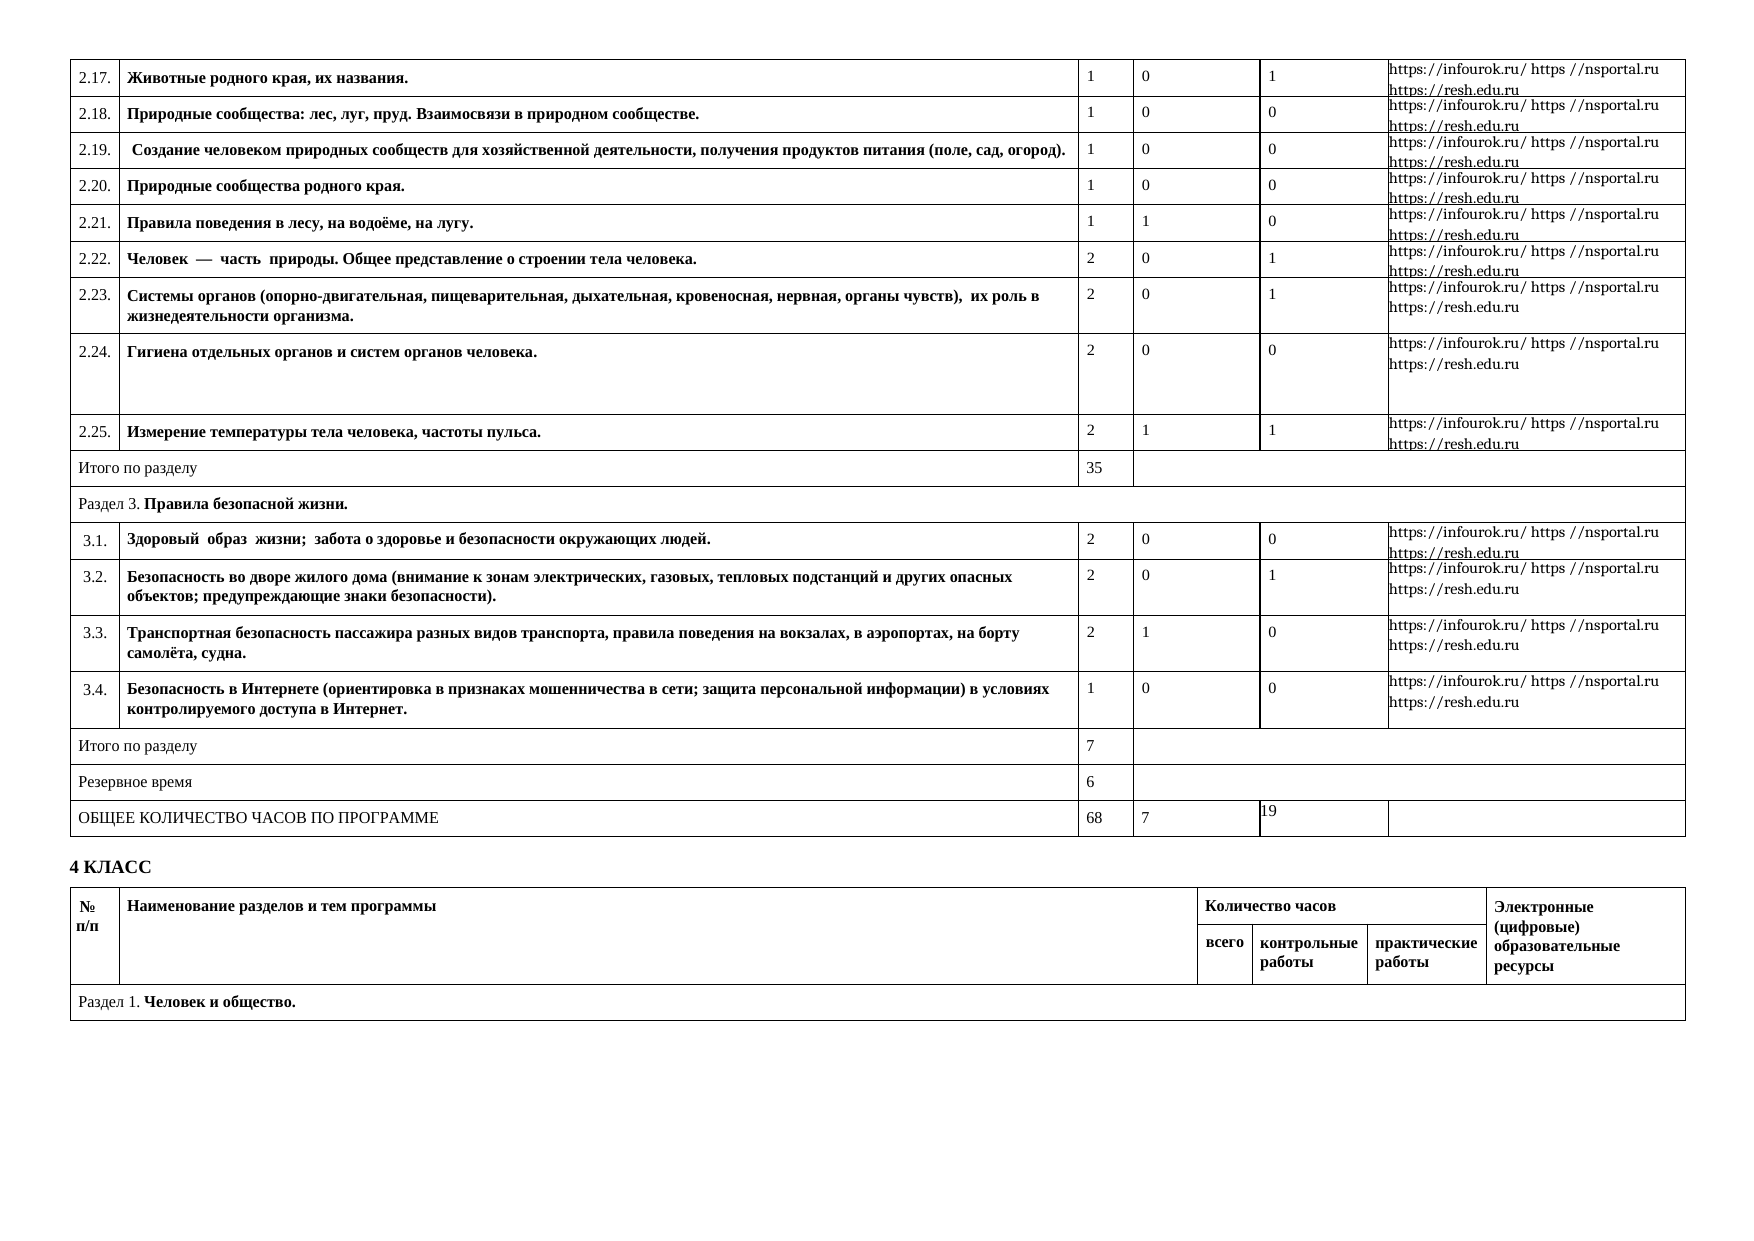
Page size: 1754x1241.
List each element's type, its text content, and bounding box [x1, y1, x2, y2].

table_cell [1134, 451, 1685, 486]
table_cell практические работы [1368, 925, 1486, 983]
table_cell 2 [1079, 415, 1133, 450]
table_cell 0 [1134, 672, 1259, 727]
table_cell 0 [1134, 169, 1259, 204]
table_cell 2.22. [71, 242, 119, 277]
table_cell [1389, 801, 1685, 836]
table_cell Измерение температуры тела человека, частоты пульса. [120, 415, 1078, 450]
table_header Наименование разделов и тем программы [120, 888, 1197, 983]
table_cell 1 [1261, 278, 1388, 333]
table_cell Природные сообщества родного края. [120, 169, 1078, 204]
table_cell Создание человеком природных сообществ для хозяйственной деятельности, получения продуктов питания (поле, сад, огород). [120, 133, 1078, 168]
table_cell 2.19. [71, 133, 119, 168]
table_header 1 [1079, 60, 1133, 96]
table_cell Безопасность в Интернете (ориентировка в признаках мошенничества в сети; защита персональной информации) в условиях контролируемого доступа в Интернет. [120, 672, 1078, 727]
table_cell 35 [1079, 451, 1133, 486]
table_cell контрольные работы [1253, 925, 1367, 983]
table_cell Здоровый образ жизни; забота о здоровье и безопасности окружающих людей. [120, 523, 1078, 558]
table_cell Транспортная безопасность пассажира разных видов транспорта, правила поведения на вокзалах, в аэропортах, на борту самолёта, судна. [120, 616, 1078, 671]
table_header 2.17. [71, 60, 119, 96]
table_cell 2 [1079, 334, 1133, 413]
table_cell 1 [1134, 415, 1259, 450]
table_cell 1 [1261, 415, 1388, 450]
table_cell https://infourok.ru/ https //nsportal.ru https://resh.edu.ru [1389, 169, 1685, 204]
table_cell https://infourok.ru/ https //nsportal.ru https://resh.edu.ru [1389, 672, 1685, 727]
table_cell [1134, 729, 1685, 764]
table_cell https://infourok.ru/ https //nsportal.ru https://resh.edu.ru [1389, 334, 1685, 413]
table_cell 2 [1079, 616, 1133, 671]
table_cell Человек — часть природы. Общее представление о строении тела человека. [120, 242, 1078, 277]
table_cell 2.21. [71, 205, 119, 241]
table_cell 1 [1134, 205, 1259, 241]
table_cell 1 [1134, 616, 1259, 671]
table_cell 0 [1134, 334, 1259, 413]
table_cell 3.1. [71, 523, 119, 558]
table_cell 1 [1079, 97, 1133, 132]
table_cell 2.18. [71, 97, 119, 132]
table_cell 2 [1079, 560, 1133, 615]
table_cell 0 [1261, 205, 1388, 241]
table_cell 2.24. [71, 334, 119, 413]
table_header https://infourok.ru/ https //nsportal.ru https://resh.edu.ru [1389, 60, 1685, 96]
table_cell 68 [1079, 801, 1133, 836]
table_header № п/п [71, 888, 119, 983]
table_cell 0 [1261, 616, 1388, 671]
table_cell https://infourok.ru/ https //nsportal.ru https://resh.edu.ru [1389, 523, 1685, 558]
table_header Электронные (цифровые) образовательные ресурсы [1487, 888, 1685, 983]
table_cell 0 [1134, 560, 1259, 615]
table_cell Системы органов (опорно-двигательная, пищеварительная, дыхательная, кровеносная, нервная, органы чувств), их роль в жизнедеятельности организма. [120, 278, 1078, 333]
table_cell https://infourok.ru/ https //nsportal.ru https://resh.edu.ru [1389, 415, 1685, 450]
table_cell https://infourok.ru/ https //nsportal.ru https://resh.edu.ru [1389, 560, 1685, 615]
table_cell Резервное время [71, 765, 1078, 800]
table_cell 0 [1261, 97, 1388, 132]
table_cell 0 [1134, 523, 1259, 558]
table_cell https://infourok.ru/ https //nsportal.ru https://resh.edu.ru [1389, 278, 1685, 333]
table_cell 0 [1134, 133, 1259, 168]
table_cell Итого по разделу [71, 729, 1078, 764]
table_cell [1134, 765, 1685, 800]
table_cell 0 [1261, 672, 1388, 727]
table_cell 0 [1261, 523, 1388, 558]
table_cell 3.3. [71, 616, 119, 671]
table_cell https://infourok.ru/ https //nsportal.ru https://resh.edu.ru [1389, 242, 1685, 277]
table_cell 1 [1079, 169, 1133, 204]
table_cell 7 [1134, 801, 1259, 836]
table_cell 3.2. [71, 560, 119, 615]
table_cell 0 [1134, 278, 1259, 333]
table_cell https://infourok.ru/ https //nsportal.ru https://resh.edu.ru [1389, 616, 1685, 671]
table_cell Безопасность во дворе жилого дома (внимание к зонам электрических, газовых, тепловых подстанций и других опасных объектов; предупреждающие знаки безопасности). [120, 560, 1078, 615]
table_cell 0 [1261, 169, 1388, 204]
table_cell 0 [1134, 242, 1259, 277]
table_cell 0 [1261, 334, 1388, 413]
table_cell 2.23. [71, 278, 119, 333]
table_cell 1 [1261, 560, 1388, 615]
table_cell 1 [1079, 133, 1133, 168]
table_cell https://infourok.ru/ https //nsportal.ru https://resh.edu.ru [1389, 133, 1685, 168]
table_cell 2.25. [71, 415, 119, 450]
table_cell Итого по разделу [71, 451, 1078, 486]
table_header 1 [1261, 60, 1388, 96]
table_cell 1 [1079, 205, 1133, 241]
table_cell всего [1198, 925, 1252, 983]
table_cell Раздел 1. Человек и общество. [71, 985, 1685, 1020]
table_cell Природные сообщества: лес, луг, пруд. Взаимосвязи в природном сообществе. [120, 97, 1078, 132]
table_header Количество часов [1198, 888, 1486, 923]
table_cell 2 [1079, 242, 1133, 277]
table_cell 2 [1079, 278, 1133, 333]
table_cell 0 [1261, 133, 1388, 168]
table_cell Гигиена отдельных органов и систем органов человека. [120, 334, 1078, 413]
table_cell https://infourok.ru/ https //nsportal.ru https://resh.edu.ru [1389, 97, 1685, 132]
table_cell https://infourok.ru/ https //nsportal.ru https://resh.edu.ru [1389, 205, 1685, 241]
table_cell 19 [1261, 801, 1388, 836]
table_header Животные родного края, их названия. [120, 60, 1078, 96]
table_cell 0 [1134, 97, 1259, 132]
table_header 0 [1134, 60, 1259, 96]
table_cell 2 [1079, 523, 1133, 558]
table_cell 1 [1079, 672, 1133, 727]
table_cell 3.4. [71, 672, 119, 727]
text 4 КЛАСС [69, 857, 1687, 878]
table_cell ОБЩЕЕ КОЛИЧЕСТВО ЧАСОВ ПО ПРОГРАММЕ [71, 801, 1078, 836]
table_cell 1 [1261, 242, 1388, 277]
table_cell Раздел 3. Правила безопасной жизни. [71, 487, 1685, 522]
table_cell 2.20. [71, 169, 119, 204]
table_cell 7 [1079, 729, 1133, 764]
table_cell Правила поведения в лесу, на водоёме, на лугу. [120, 205, 1078, 241]
table_cell 6 [1079, 765, 1133, 800]
